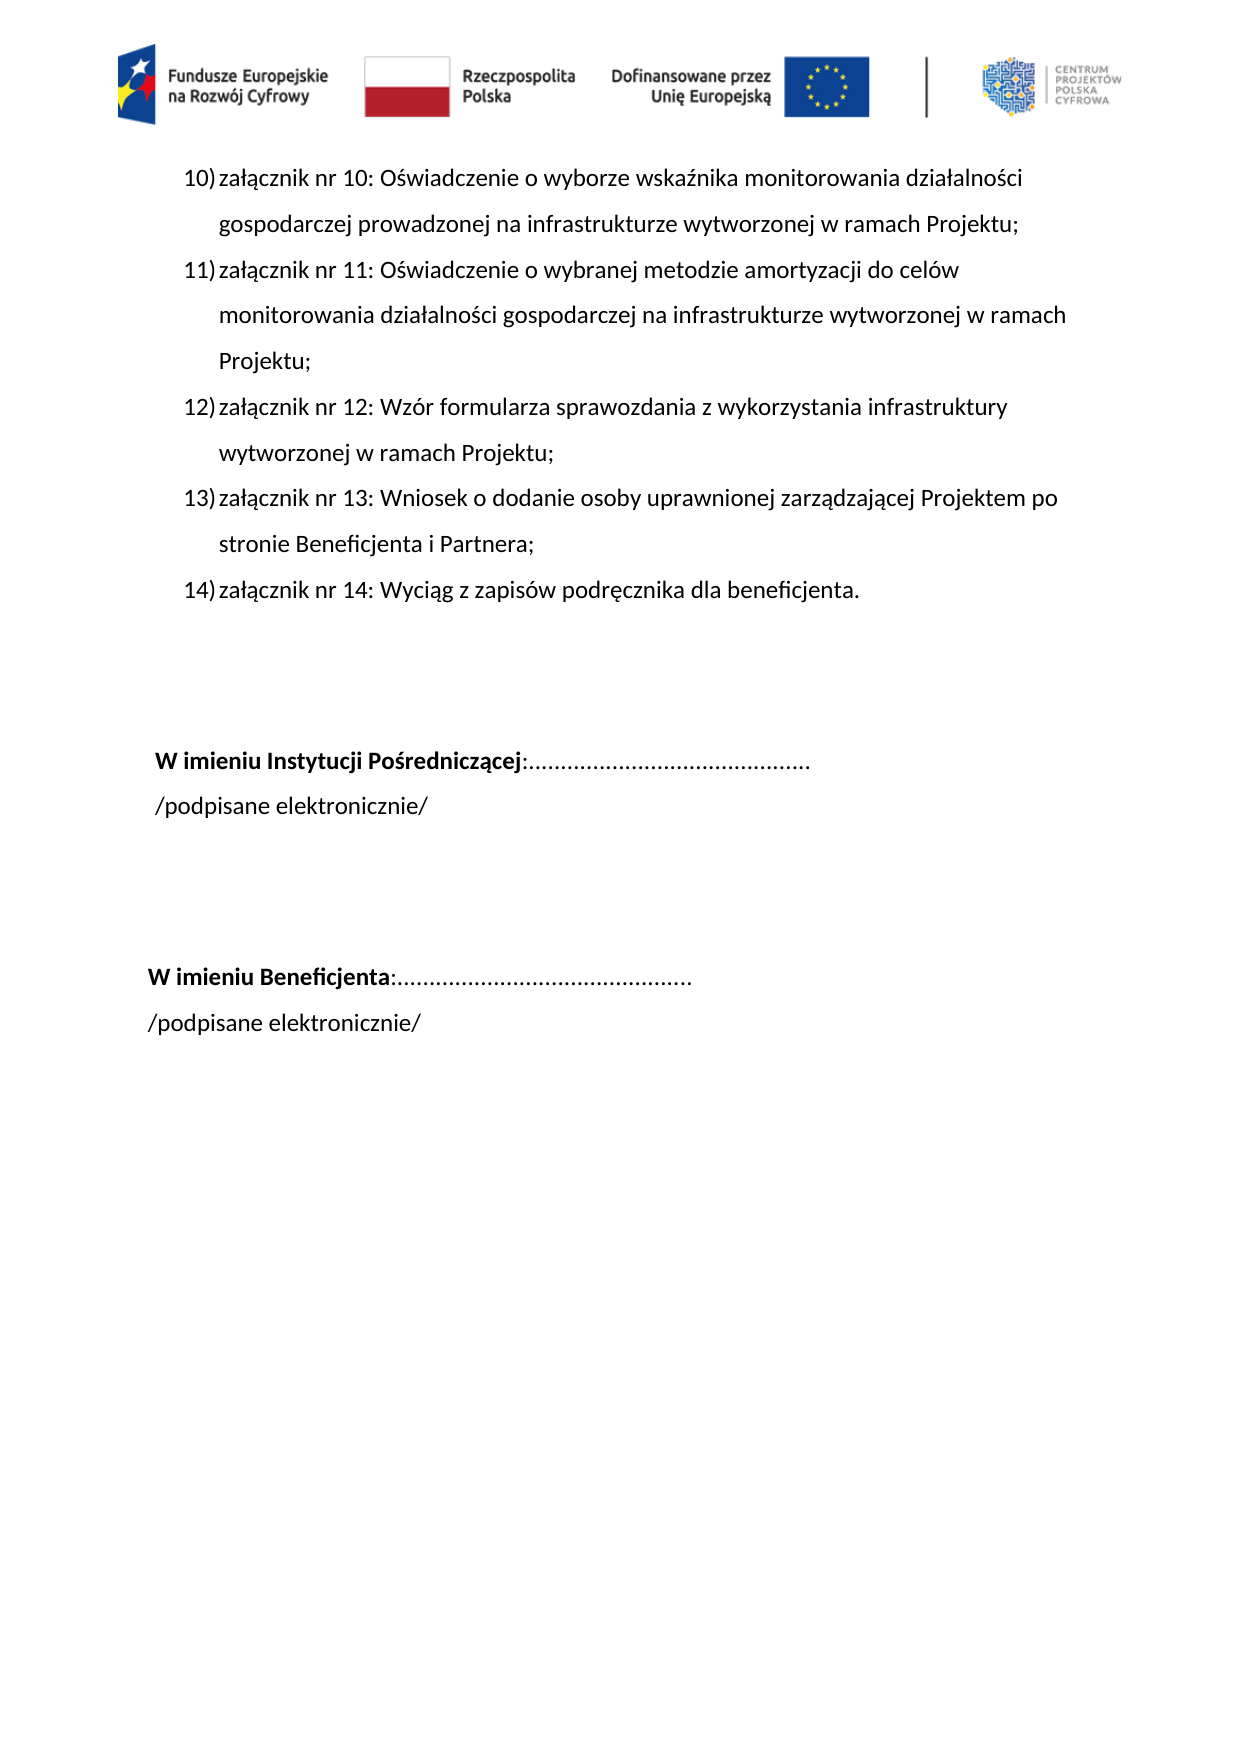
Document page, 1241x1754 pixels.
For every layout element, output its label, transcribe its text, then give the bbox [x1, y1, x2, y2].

picture [118, 44, 1122, 125]
list załącznik nr 10: Oświadczenie o wyborze wskaźnika monitorowania działalności gospodarczej prowadzonej na infrastrukturze wytworzonej w ramach Projektu; [183, 162, 1093, 239]
list załącznik nr 12: Wzór formularza sprawozdania z wykorzystania infrastruktury wytworzonej w ramach Projektu; [183, 391, 1093, 467]
list załącznik nr 13: Wniosek o dodanie osoby uprawnionej zarządzającej Projektem po stronie Beneficjenta i Partnera; [183, 483, 1093, 559]
list załącznik nr 11: Oświadczenie o wybranej metodzie amortyzacji do celów monitorowania działalności gospodarczej na infrastrukturze wytworzonej w ramach Projektu; [183, 254, 1093, 376]
list W imieniu Instytucji Pośredniczącej: /podpisane elektronicznie/ [155, 745, 1093, 821]
text W imieniu Beneficjenta: /podpisane elektronicznie/ [148, 961, 1093, 1037]
list załącznik nr 14: Wyciąg z zapisów podręcznika dla beneficjenta. [183, 574, 1093, 604]
